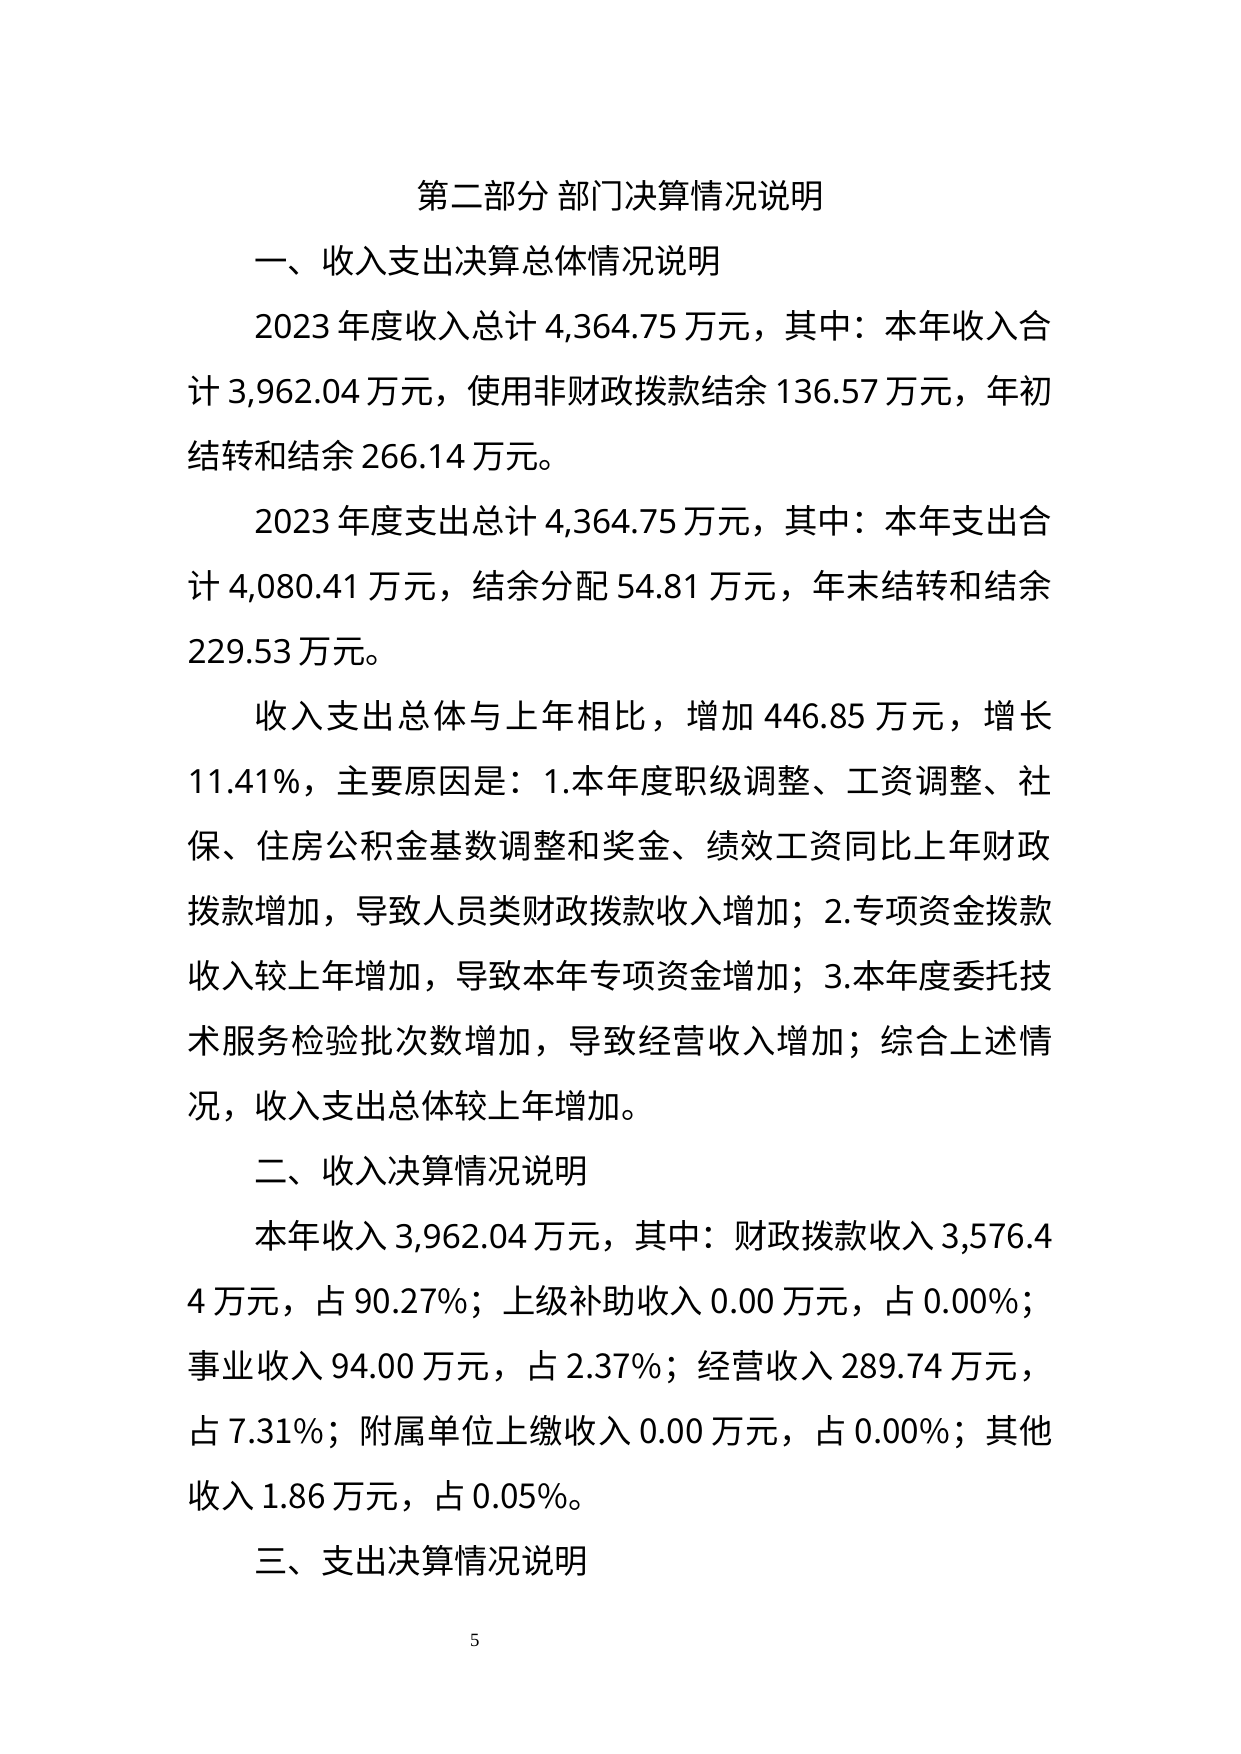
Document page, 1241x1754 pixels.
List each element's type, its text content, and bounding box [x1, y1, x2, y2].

text 收入支出总体与上年相比，增加446.85万元，增长11.41%，主要原因是：1.本年度职级调整、工资调整、社保、住房公积金基数调整和奖金、绩效工资同比上年财政拨款增加，导致人员类财政拨款收入增加；2.专项资金拨款收入较上年增加，导致本年专项资金增加；3.本年度委托技术服务检验批次数增加，导致经营收入增加；综合上述情况，收入支出总体较上年增加。 [187, 682, 1053, 1137]
text 2023年度支出总计4,364.75万元，其中：本年支出合计4,080.41万元，结余分配54.81万元，年末结转和结余229.53万元。 [187, 487, 1053, 682]
text 2023年度收入总计4,364.75万元，其中：本年收入合计3,962.04万元，使用非财政拨款结余136.57万元，年初结转和结余266.14万元。 [187, 292, 1053, 487]
text 一、收入支出决算总体情况说明 [187, 227, 1053, 292]
text 第二部分 部门决算情况说明 [187, 162, 1053, 227]
text 三、支出决算情况说明 [187, 1527, 1053, 1592]
text 二、收入决算情况说明 [187, 1137, 1053, 1202]
text 本年收入3,962.04万元，其中：财政拨款收入3,576.44万元，占90.27%；上级补助收入0.00万元，占0.00%；事业收入94.00万元，占2.37%；经营收入289.74万元，占7.31%；附属单位上缴收入0.00万元，占0.00%；其他收入1.86万元，占0.05%。 [187, 1202, 1053, 1527]
